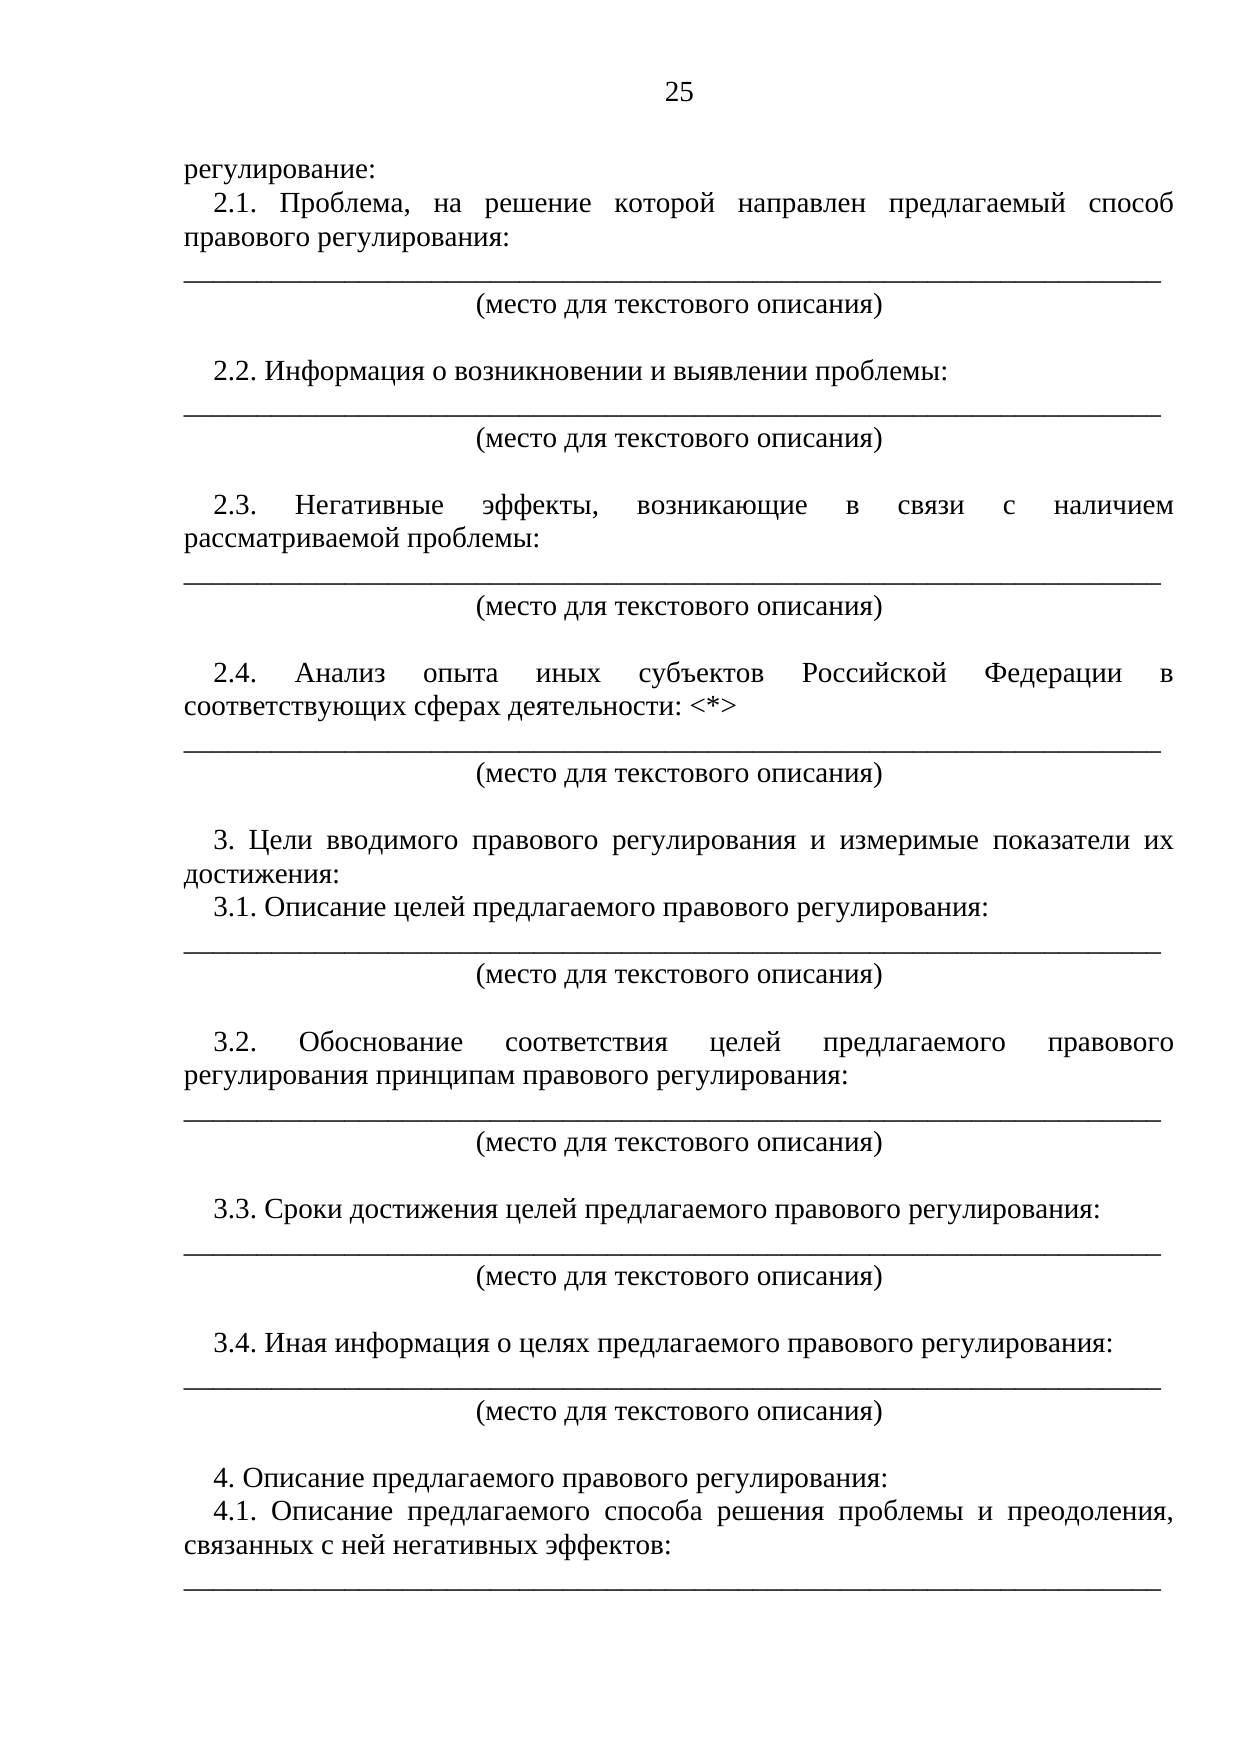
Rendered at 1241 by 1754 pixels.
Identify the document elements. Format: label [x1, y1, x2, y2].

table_header [177, 141, 1181, 1604]
